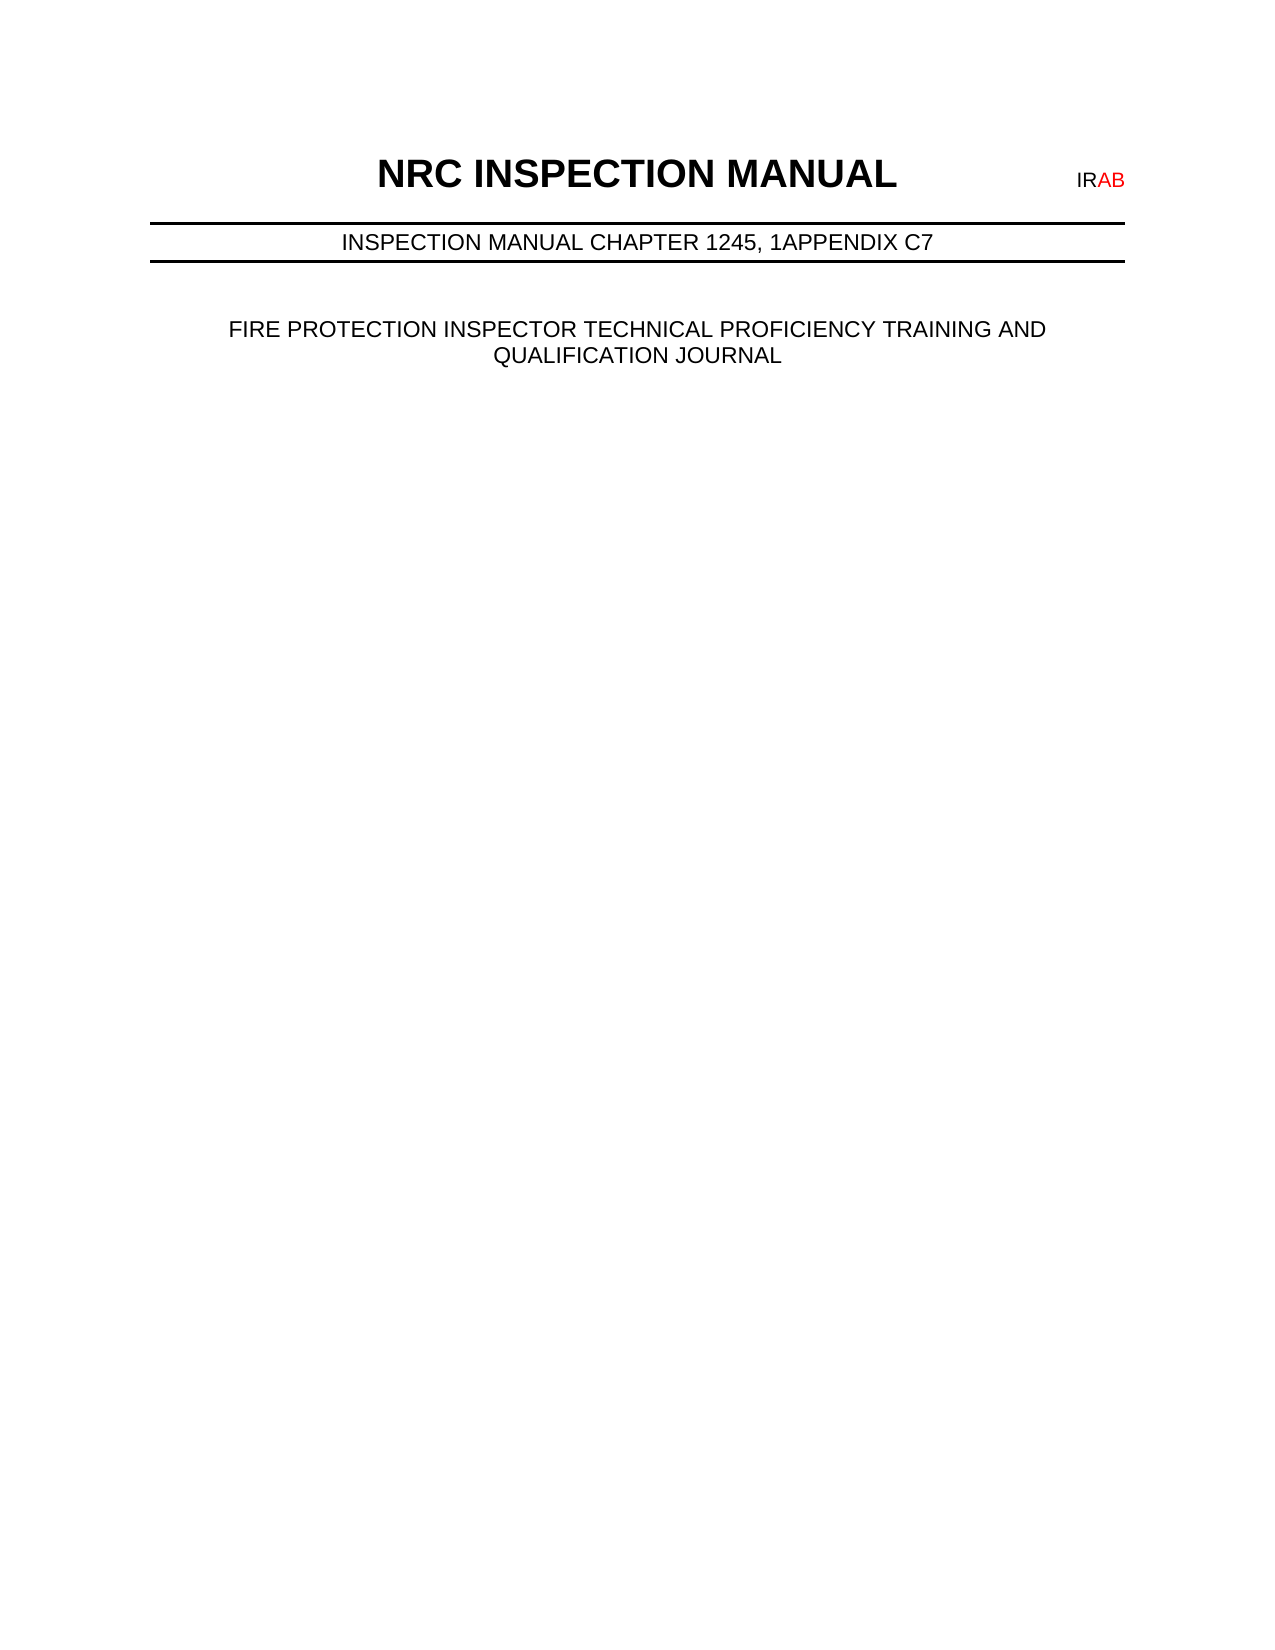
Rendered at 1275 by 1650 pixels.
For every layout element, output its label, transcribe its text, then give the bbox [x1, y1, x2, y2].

text NRC INSPECTION MANUAL IRAB [150, 150, 1125, 196]
text INSPECTION MANUAL CHAPTER 1245, APPENDIX C7 [150, 225, 1125, 260]
text FIRE PROTECTION INSPECTOR TECHNICAL PROFICIENCY TRAINING AND QUALIFICATION JOURNAL [150, 316, 1125, 368]
